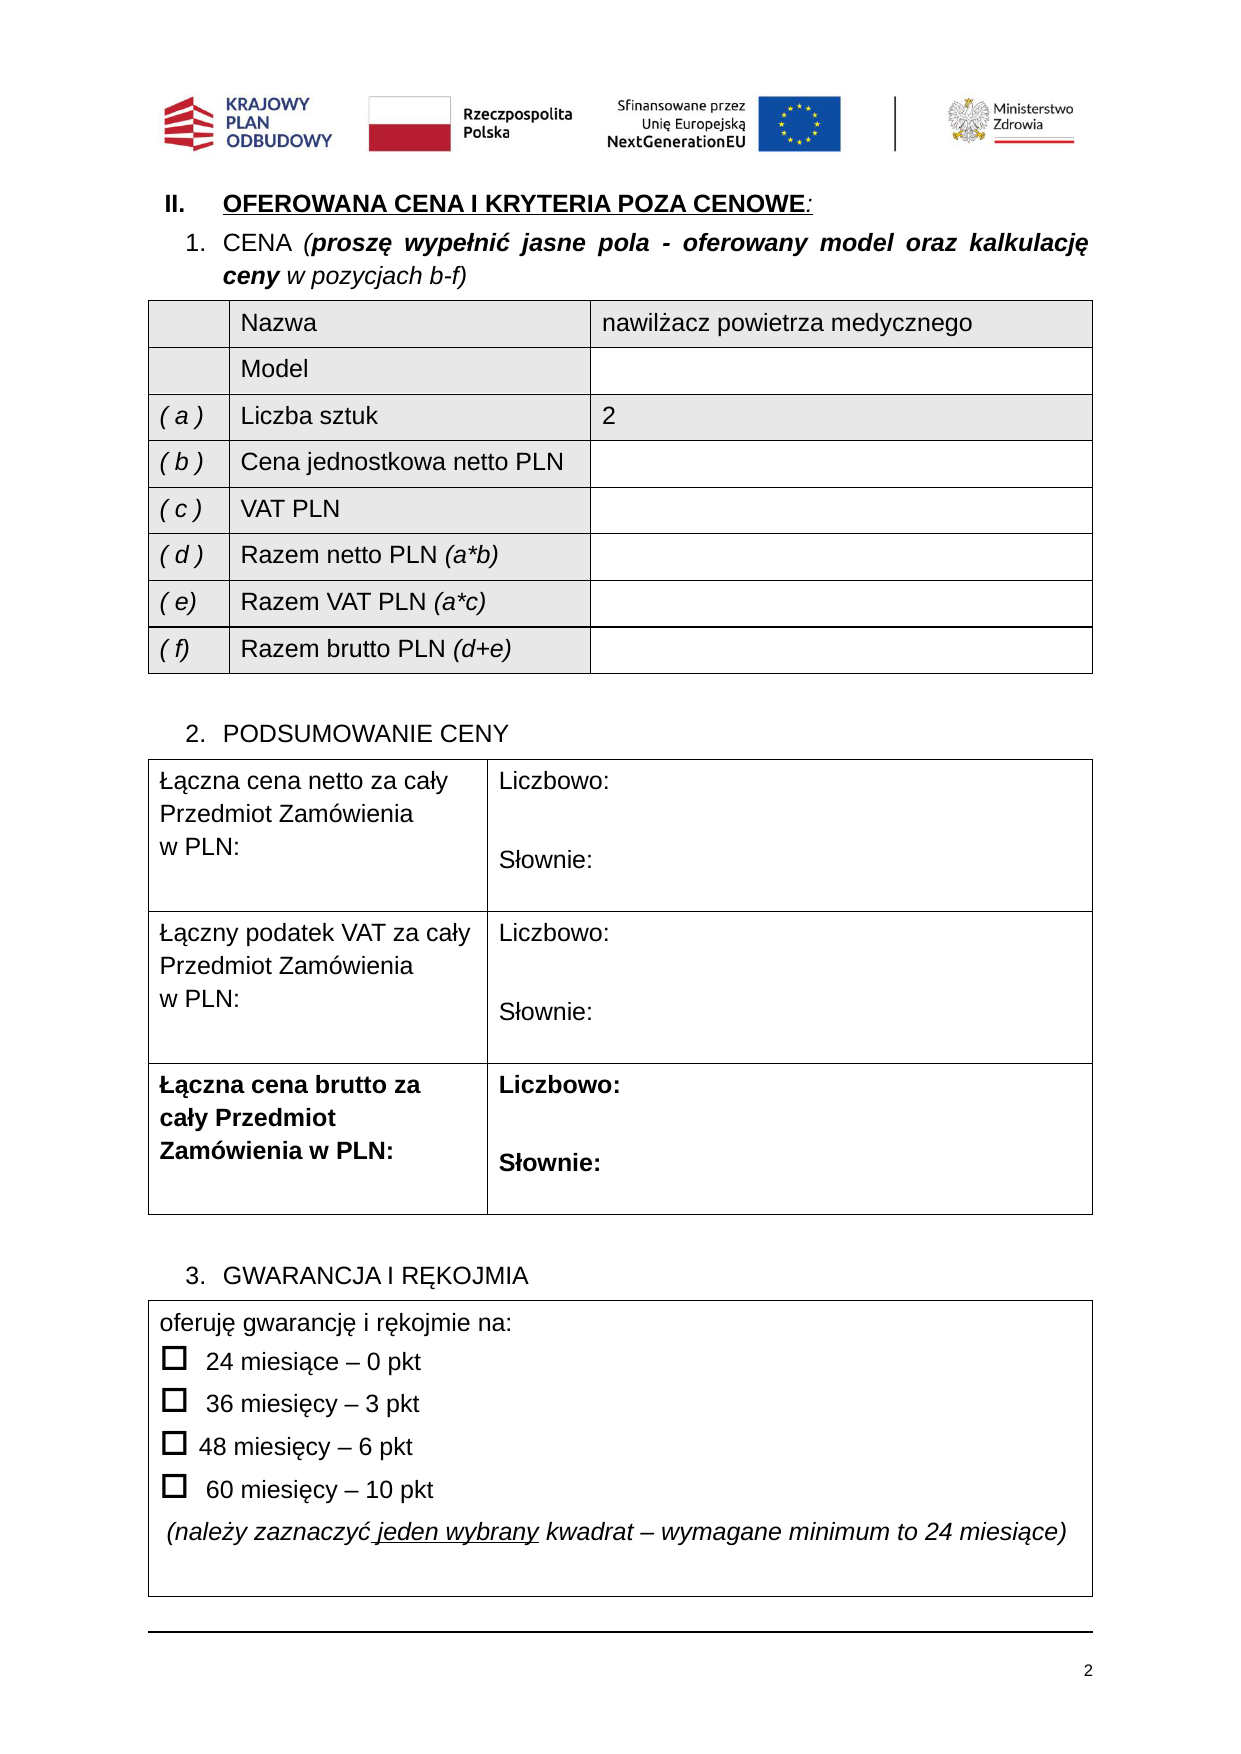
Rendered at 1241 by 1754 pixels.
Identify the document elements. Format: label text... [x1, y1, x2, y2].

table_cell 2 [591, 395, 1092, 440]
table_cell Liczbowo: Słownie: [488, 912, 1092, 1062]
table_header nawilżacz powietrza medycznego [591, 301, 1092, 347]
table_cell [591, 628, 1092, 673]
table_cell [591, 534, 1092, 580]
table_cell Łączny podatek VAT za cały Przedmiot Zamówienia w PLN: [149, 912, 487, 1062]
table_cell ( f) [149, 628, 229, 673]
table_cell Model [230, 348, 590, 393]
table_cell Razem netto PLN (a*b) [230, 534, 590, 580]
table_cell [591, 581, 1092, 626]
list OFEROWANA CENA I KRYTERIA POZA CENOWE: [185, 189, 1093, 218]
table_cell Razem VAT PLN (a*c) [230, 581, 590, 626]
table_cell Liczbowo: Słownie: [488, 1064, 1092, 1214]
table_cell ( c ) [149, 488, 229, 533]
table_cell Łączna cena brutto za cały Przedmiot Zamówienia w PLN: [149, 1064, 487, 1214]
table_cell ( b ) [149, 441, 229, 487]
table_cell VAT PLN [230, 488, 590, 533]
table_cell [591, 441, 1092, 487]
table_cell ( a ) [149, 395, 229, 440]
list PODSUMOWANIE CENY [185, 719, 1093, 748]
table_header Łączna cena netto za cały Przedmiot Zamówienia w PLN: [149, 760, 487, 911]
list CENA (proszę wypełnić jasne pola - oferowany model oraz kalkulację ceny w pozycjach b-f) [185, 228, 1093, 290]
table_cell [591, 348, 1092, 393]
table_cell ( d ) [149, 534, 229, 580]
table_cell Razem brutto PLN (d+e) [230, 628, 590, 673]
table_cell Cena jednostkowa netto PLN [230, 441, 590, 487]
table_cell Liczba sztuk [230, 395, 590, 440]
table_cell ( e) [149, 581, 229, 626]
table_header Nazwa [230, 301, 590, 347]
table_cell [149, 348, 229, 393]
list GWARANCJA I RĘKOJMIA [185, 1261, 1093, 1290]
table_cell [591, 488, 1092, 533]
picture [147, 73, 1093, 168]
table_header [149, 301, 229, 347]
table_header Liczbowo: Słownie: [488, 760, 1092, 911]
